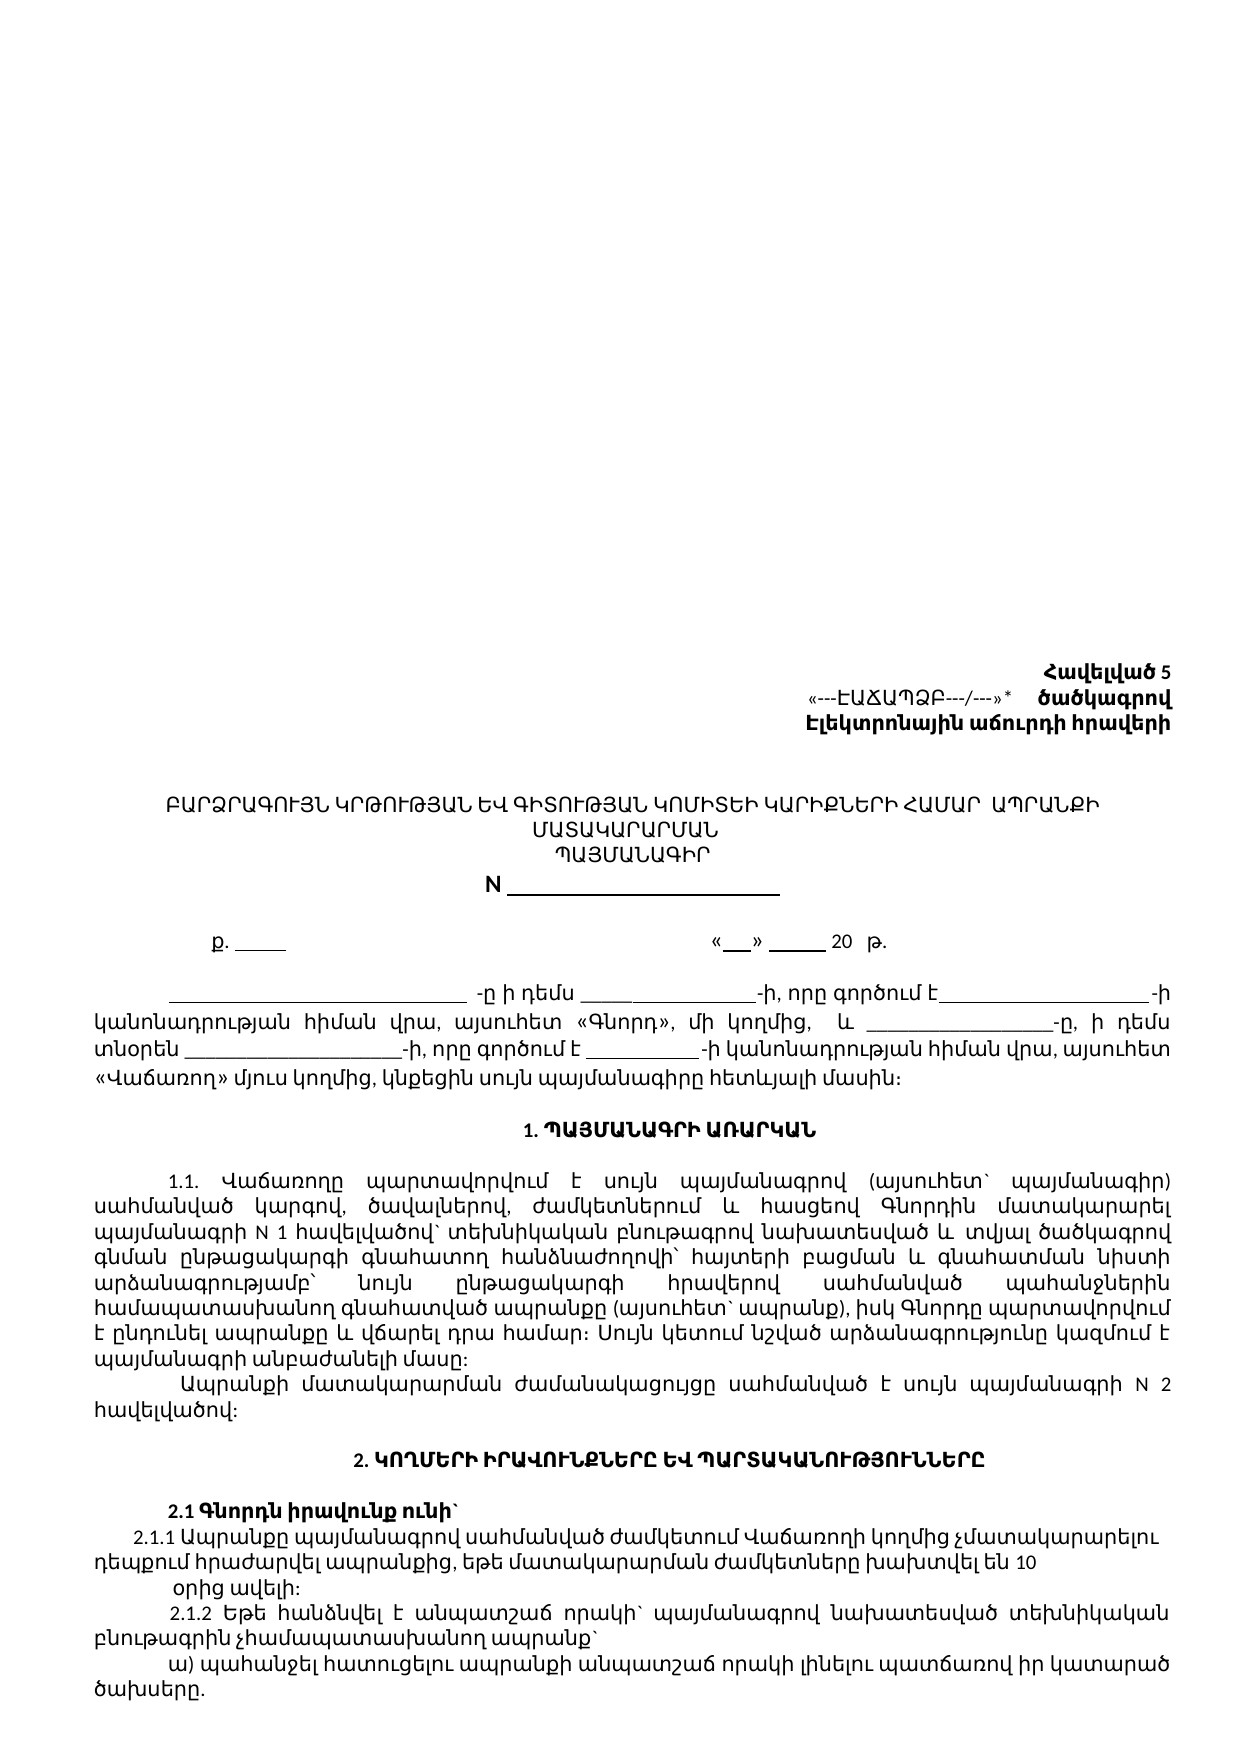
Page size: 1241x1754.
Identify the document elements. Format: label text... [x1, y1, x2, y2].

text 2. ԿՈՂՄԵՐԻ ԻՐԱՎՈՒՆՔՆԵՐԸ ԵՎ ՊԱՐՏԱԿԱՆՈՒԹՅՈՒՆՆԵՐԸ [94, 1448, 1171, 1473]
text 2.1 Գնորդն իրավունք ունի` [94, 1498, 1171, 1524]
text -ը ի դեմս _____ -ի, որը գործում է -ի կանոնադրության հիման վրա, այսուհետ «Գնորդ», մի կողմից, և __________________-ը, ի դեմս տնօրեն _____________________-ի, որը գործում է -ի կանոնադրության հիման վրա, այսուհետ «Վաճառող» մյուս կողմից, կնքեցին սույն պայմանագիրը հետևյալի մասին։ [94, 980, 1171, 1092]
text Ապրանքի մատակարարման ժամանակացույցը սահմանված է սույն պայմանագրի N 2 հավելվածով: [94, 1371, 1171, 1422]
text ԲԱՐՁՐԱԳՈՒՅՆ ԿՐԹՈՒԹՅԱՆ ԵՎ ԳԻՏՈՒԹՅԱՆ ԿՈՄԻՏԵԻ ԿԱՐԻՔՆԵՐԻ ՀԱՄԱՐ ԱՊՐԱՆՔԻ ՄԱՏԱԿԱՐԱՐՄԱՆ [79, 792, 1171, 843]
text 1.1. Վաճառողը պարտավորվում է սույն պայմանագրով (այսուհետ` պայմանագիր) սահմանված կարգով, ծավալներով, ժամկետներում և հասցեով Գնորդին մատակարարել պայմանագրի N 1 հավելվածով` տեխնիկական բնութագրով նախատեսված և տվյալ ծածկագրով գնման ընթացակարգի գնահատող հանձնաժողովի՝ հայտերի բացման և գնահատման նիստի արձանագրությամբ՝ նույն ընթացակարգի հրավերով սահմանված պահանջներին համապատասխանող գնահատված ապրանքը (այսուհետ` ապրանք), իսկ Գնորդը պարտավորվում է ընդունել ապրանքը և վճարել դրա համար։ Սույն կետում նշված արձանագրությունը կազմում է պայմանագրի անբաժանելի մասը: [94, 1168, 1171, 1371]
text «---ԷԱՃԱՊՁԲ---/---»* ծածկագրով [94, 685, 1171, 710]
text Էլեկտրոնային աճուրդի հրավերի [94, 710, 1171, 736]
text N [79, 868, 1171, 898]
text 2.1.2 Եթե հանձնվել է անպատշաճ որակի` պայմանագրով նախատեսված տեխնիկական բնութագրին չհամապատասխանող ապրանք` [94, 1600, 1171, 1651]
text 2.1.1 Ապրանքը պայմանագրով սահմանված ժամկետում Վաճառողի կողմից չմատակարարելու դեպքում հրաժարվել ապրանքից, եթե մատակարարման ժամկետները խախտվել են 10 [94, 1524, 1171, 1575]
text օրից ավելի: [94, 1575, 1171, 1600]
text 1. ՊԱՅՄԱՆԱԳՐԻ ԱՌԱՐԿԱՆ [94, 1117, 1171, 1143]
text Հավելված 5 [94, 659, 1171, 685]
text ՊԱՅՄԱՆԱԳԻՐ [79, 843, 1171, 868]
text ա) պահանջել հատուցելու ապրանքի անպատշաճ որակի լինելու պատճառով իր կատարած ծախսերը. [94, 1651, 1171, 1702]
text ք. « » 20 թ. [94, 924, 1171, 954]
